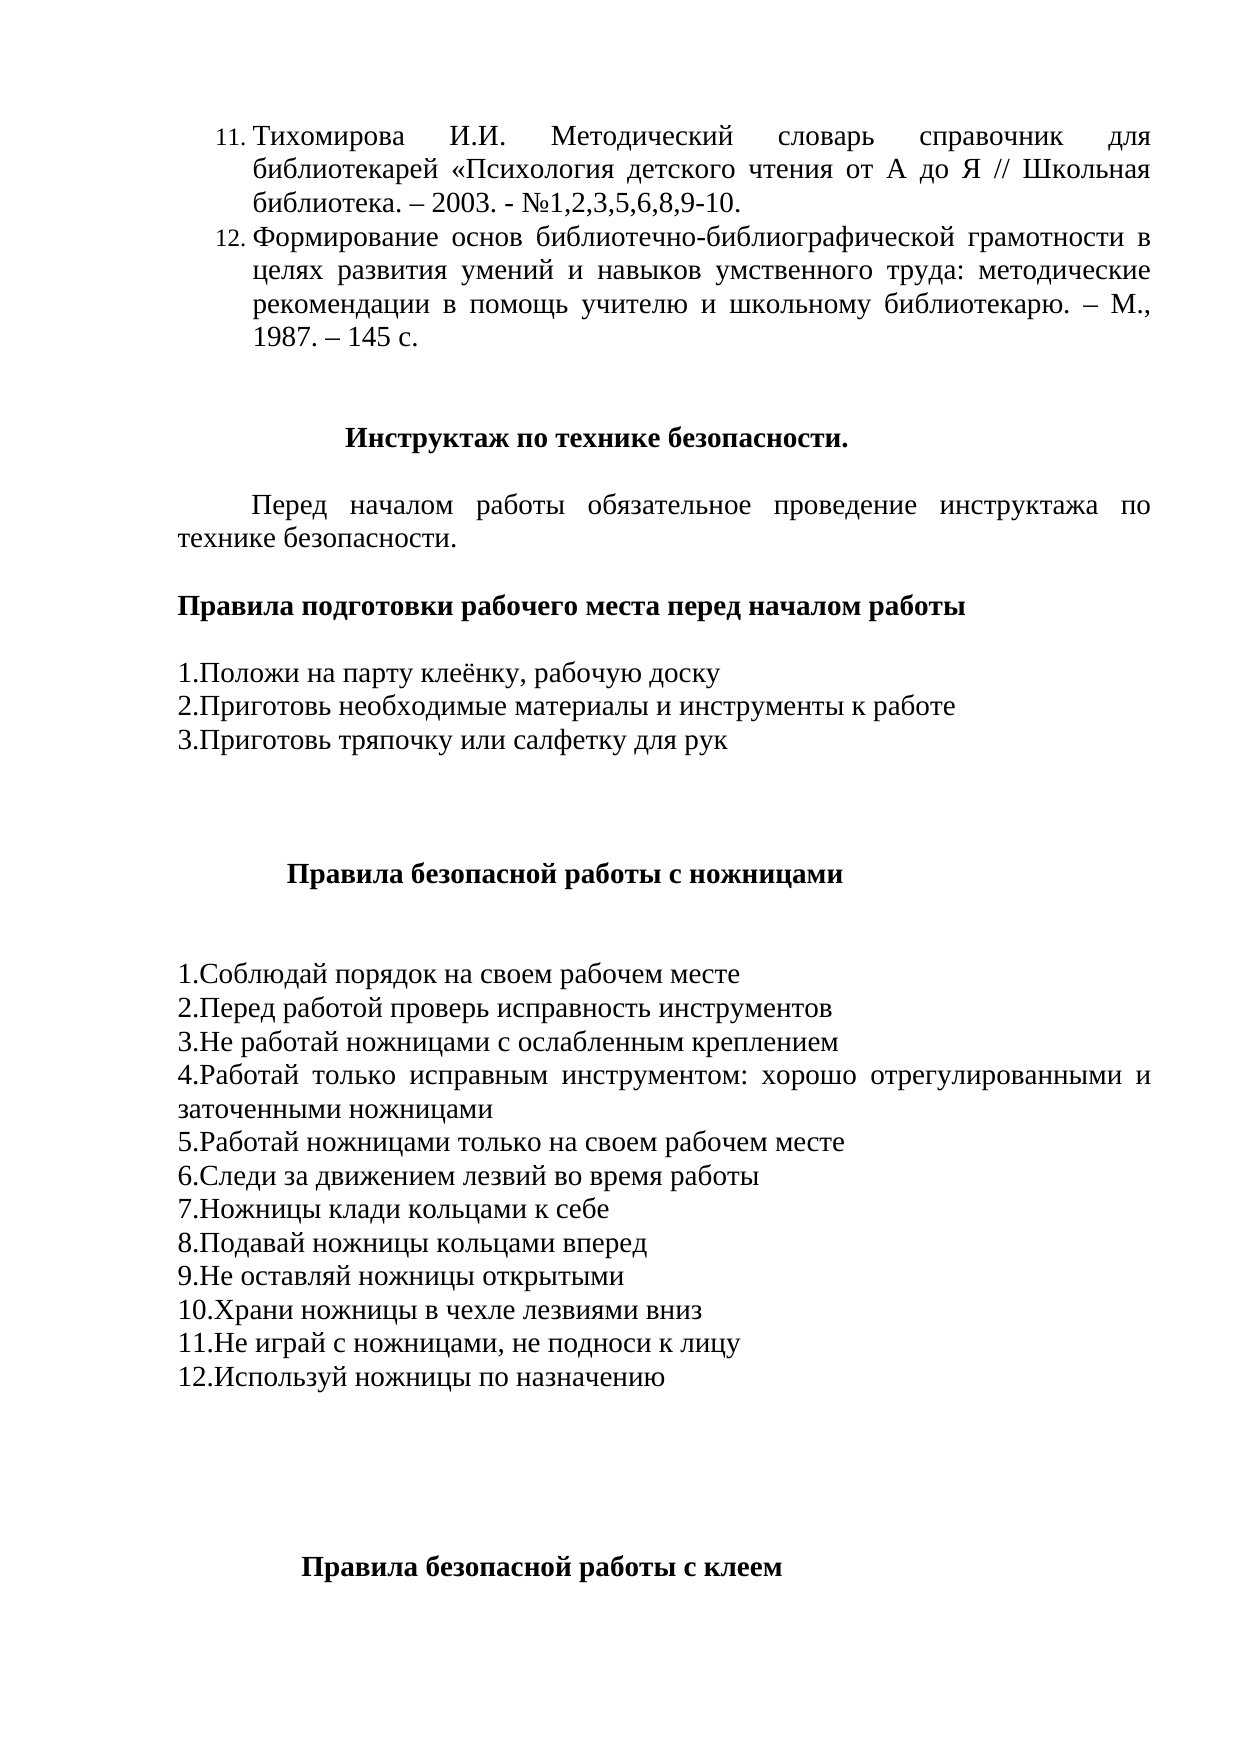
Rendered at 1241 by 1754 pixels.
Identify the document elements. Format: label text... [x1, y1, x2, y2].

text 8.Подавай ножницы кольцами вперед [177, 1225, 1152, 1258]
text Перед началом работы обязательное проведение инструктажа по технике безопасности. [177, 487, 1152, 554]
text Правила безопасной работы с ножницами [177, 856, 1152, 889]
text 10.Храни ножницы в чехле лезвиями вниз [177, 1292, 1152, 1326]
text 11.Не играй с ножницами, не подноси к лицу [177, 1326, 1152, 1359]
text 3.Не работай ножницами с ослабленным креплением [177, 1024, 1152, 1057]
text 12.Используй ножницы по назначению [177, 1359, 1152, 1393]
text 6.Следи за движением лезвий во время работы [177, 1158, 1152, 1191]
list Тихомирова И.И. Методический словарь справочник для библиотекарей «Психология детского чтения от А до Я // Школьная библиотека. – 2003. - №1,2,3,5,6,8,9-10. [215, 118, 1152, 219]
text Правила безопасной работы с клеем [177, 1549, 1152, 1583]
text 3.Приготовь тряпочку или салфетку для рук [177, 722, 1152, 755]
text 5.Работай ножницами только на своем рабочем месте [177, 1124, 1152, 1158]
text 1.Соблюдай порядок на своем рабочем месте [177, 957, 1152, 990]
text 2.Перед работой проверь исправность инструментов [177, 990, 1152, 1024]
text 2.Приготовь необходимые материалы и инструменты к работе [177, 688, 1152, 722]
text 4.Работай только исправным инструментом: хорошо отрегулированными и заточенными ножницами [177, 1057, 1152, 1124]
list Формирование основ библиотечно-библиографической грамотности в целях развития умений и навыков умственного труда: методические рекомендации в помощь учителю и школьному библиотекарю. – М., 1987. – 145 с. [215, 219, 1152, 353]
text 7.Ножницы клади кольцами к себе [177, 1191, 1152, 1225]
text Инструктаж по технике безопасности. [177, 420, 1152, 453]
text 9.Не оставляй ножницы открытыми [177, 1258, 1152, 1292]
text Правила подготовки рабочего места перед началом работы [177, 588, 1152, 621]
text 1.Положи на парту клеёнку, рабочую доску [177, 655, 1152, 688]
